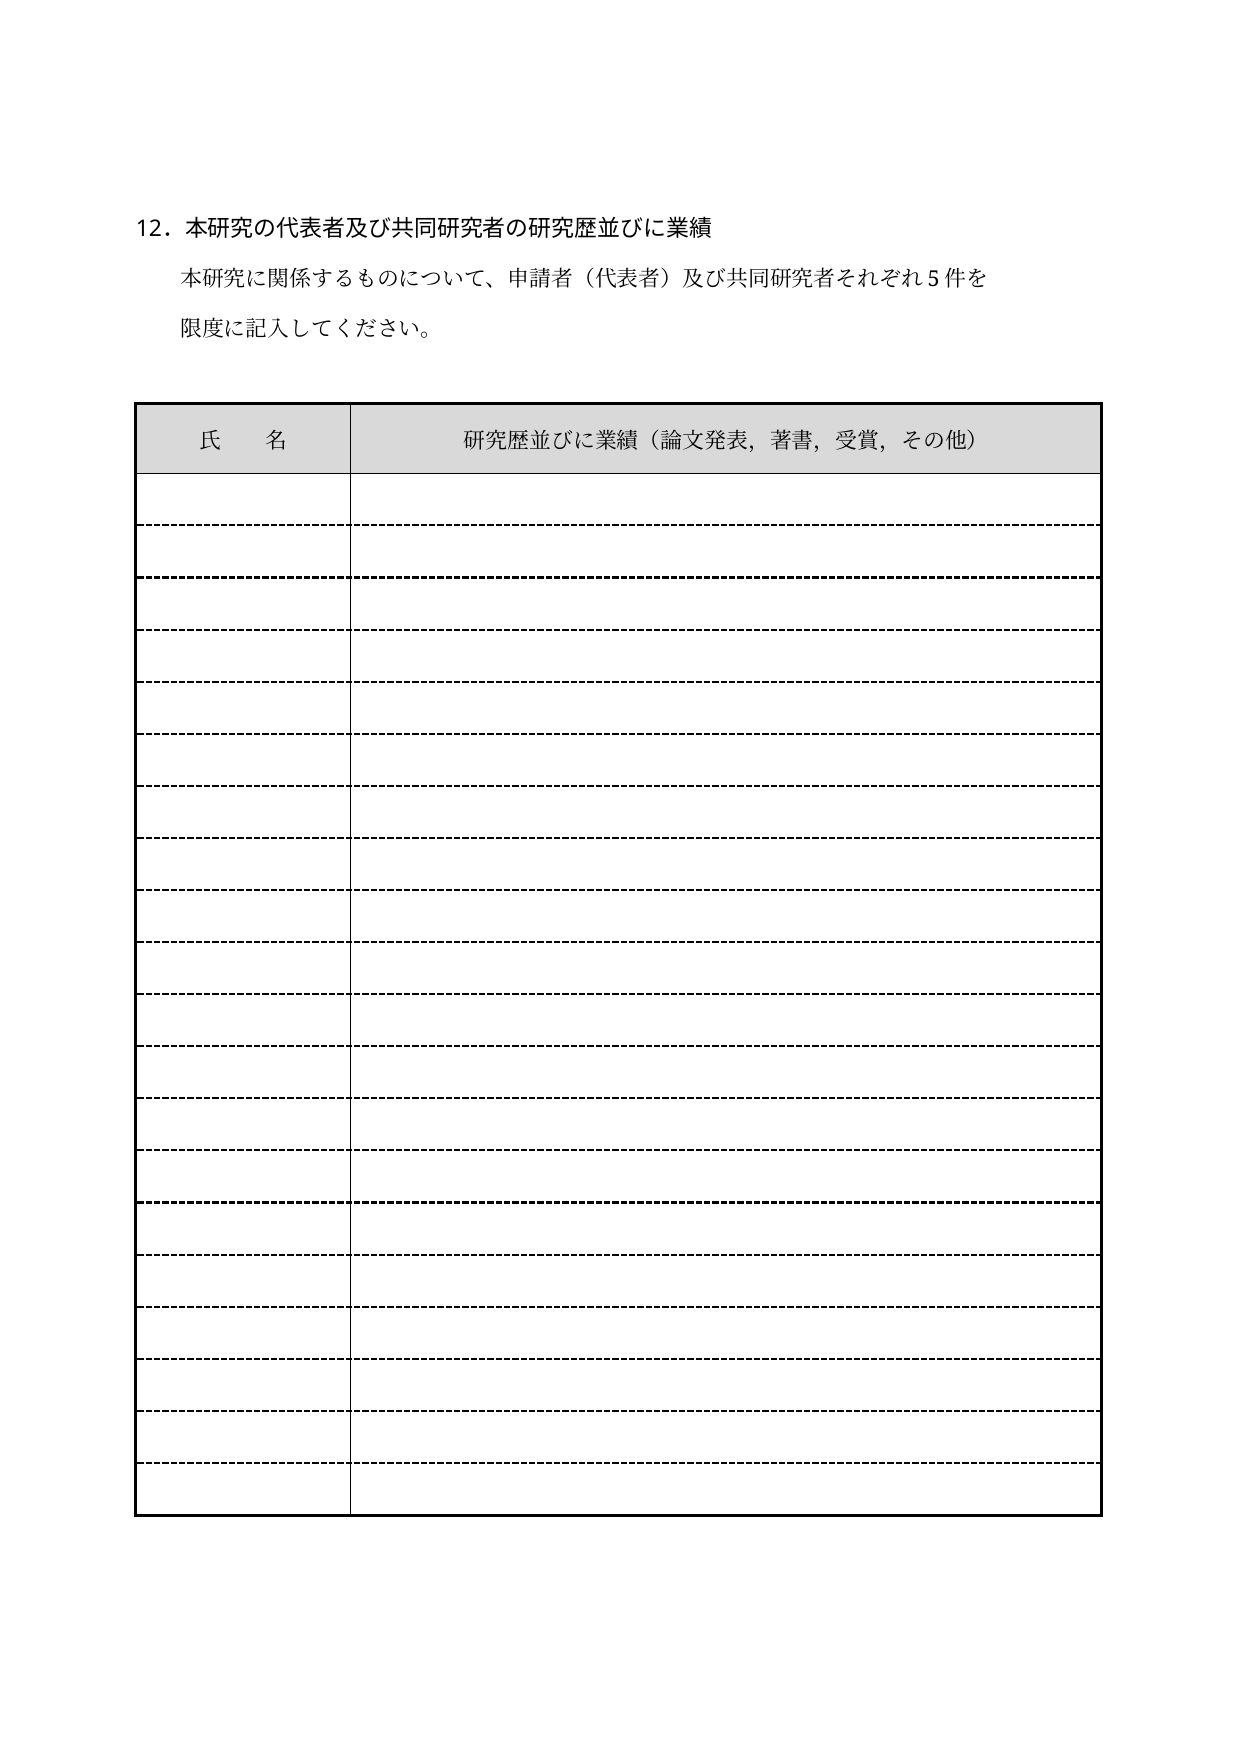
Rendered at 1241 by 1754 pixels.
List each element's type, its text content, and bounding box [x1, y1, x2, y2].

table_cell [137, 941, 350, 993]
table_cell [137, 733, 350, 785]
table_cell [137, 1410, 350, 1462]
table_cell [137, 1097, 350, 1149]
table_cell [351, 576, 1100, 628]
table_header 氏 名 [137, 405, 350, 473]
table_cell [137, 576, 350, 628]
table_cell [137, 1149, 350, 1201]
text 本研究に関係するものについて、申請者（代表者）及び共同研究者それぞれ5件を 限度に記入してください。 [180, 252, 1104, 352]
table_cell [137, 1306, 350, 1358]
table_cell [351, 993, 1100, 1045]
table_cell [137, 1254, 350, 1306]
table_cell [351, 837, 1100, 889]
table_cell [351, 1462, 1100, 1514]
table_cell [137, 681, 350, 733]
table_cell [351, 1149, 1100, 1201]
table_cell [137, 1358, 350, 1410]
table_cell [351, 629, 1100, 681]
table_cell [351, 785, 1100, 837]
table_cell [351, 1201, 1100, 1253]
table_cell [137, 524, 350, 576]
table_cell [137, 993, 350, 1045]
table_cell [137, 889, 350, 941]
table_cell [351, 681, 1100, 733]
table_cell [137, 785, 350, 837]
table_cell [351, 1097, 1100, 1149]
table_cell [351, 1358, 1100, 1410]
table_cell [351, 1410, 1100, 1462]
table_cell [137, 1201, 350, 1253]
table_cell [137, 837, 350, 889]
table_header 研究歴並びに業績（論文発表，著書，受賞，その他） [351, 405, 1100, 473]
table_cell [351, 1254, 1100, 1306]
table_cell [351, 1045, 1100, 1097]
table_cell [137, 1045, 350, 1097]
text 12．本研究の代表者及び共同研究者の研究歴並びに業績 [136, 202, 1104, 252]
table_cell [137, 629, 350, 681]
table_cell [351, 474, 1100, 524]
table_cell [137, 1462, 350, 1514]
table_cell [351, 1306, 1100, 1358]
table_cell [351, 941, 1100, 993]
table_cell [137, 474, 350, 524]
table_cell [351, 524, 1100, 576]
table_cell [351, 889, 1100, 941]
table_cell [351, 733, 1100, 785]
